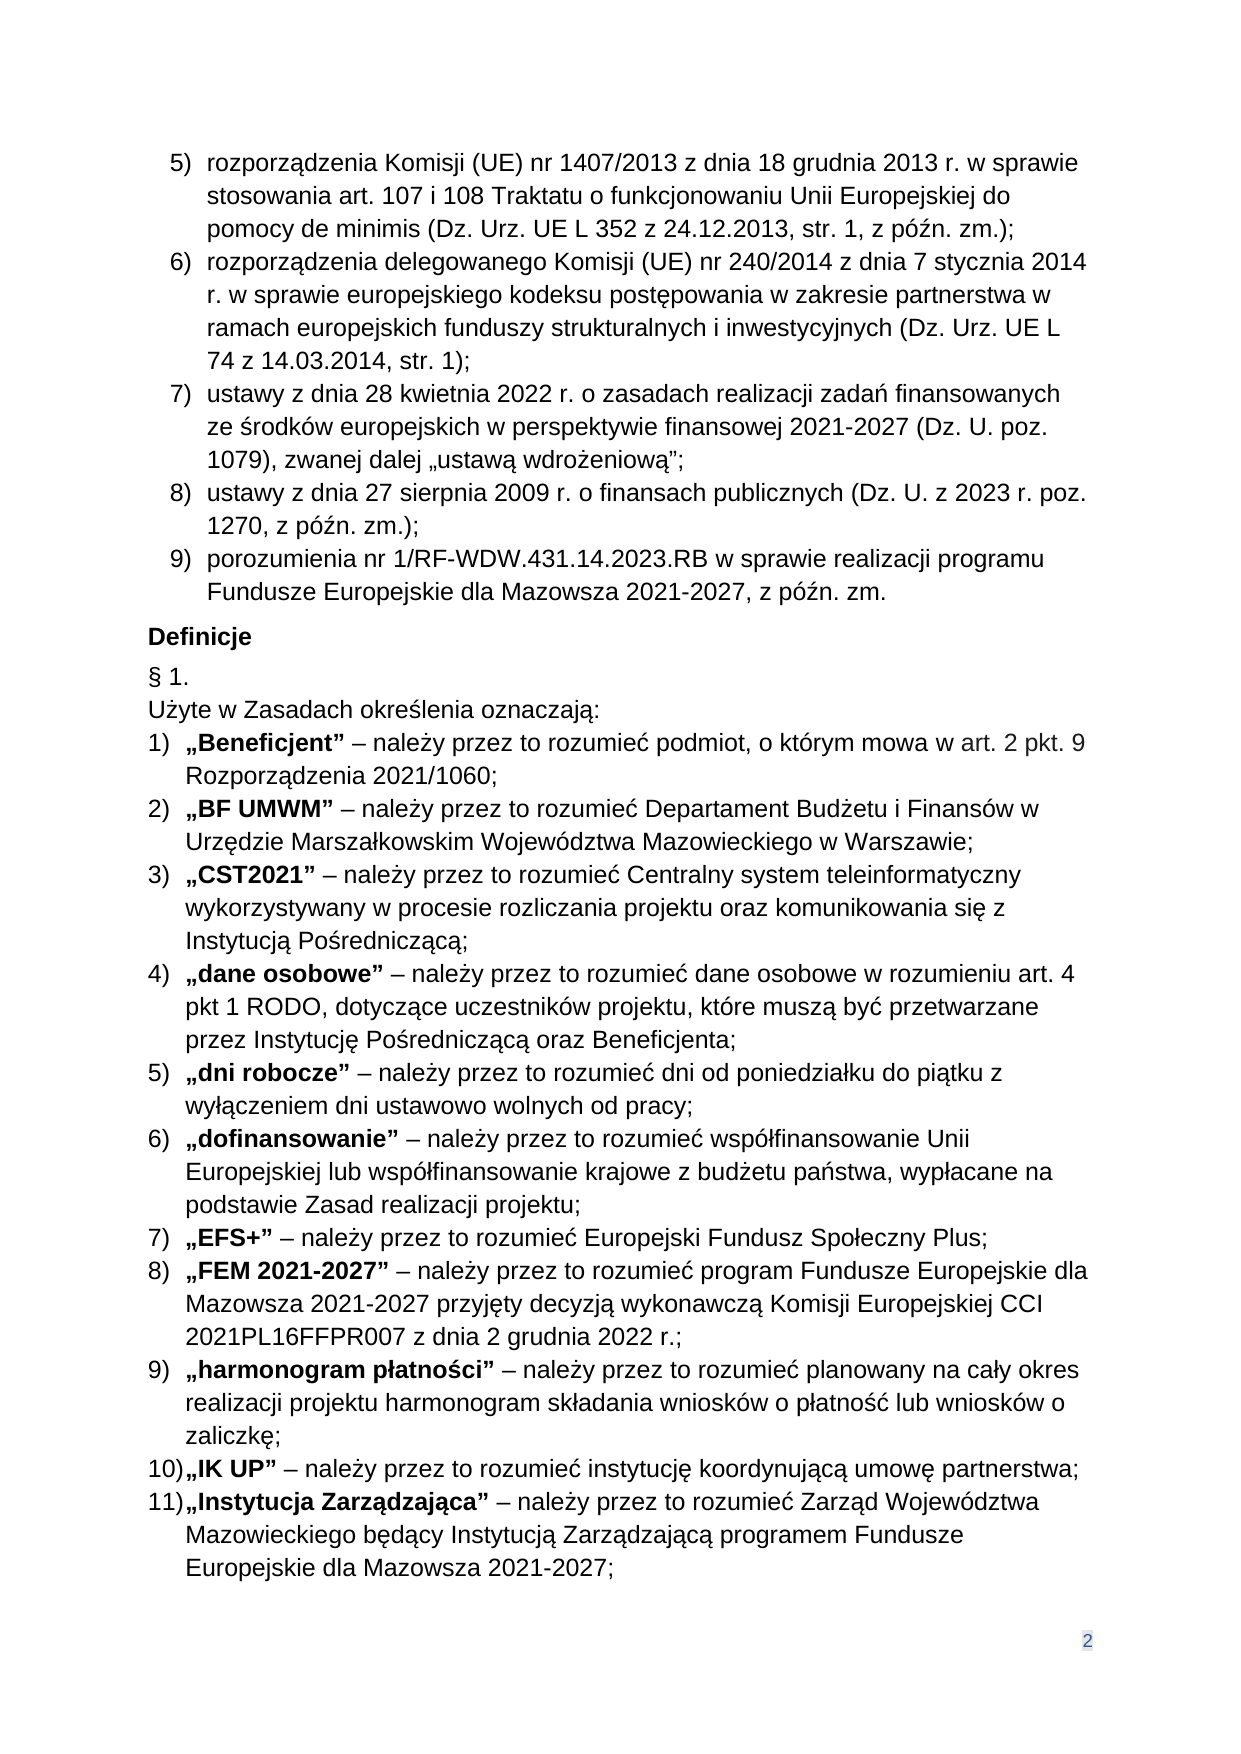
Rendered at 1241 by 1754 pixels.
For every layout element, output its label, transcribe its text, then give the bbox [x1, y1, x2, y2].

list „CST2021” – należy przez to rozumieć Centralny system teleinformatyczny wykorzystywany w procesie rozliczania projektu oraz komunikowania się z Instytucją Pośredniczącą; [148, 860, 1093, 954]
list „EFS+” – należy przez to rozumieć Europejski Fundusz Społeczny Plus; [148, 1223, 1093, 1252]
list „FEM 2021-2027” – należy przez to rozumieć program Fundusze Europejskie dla Mazowsza 2021-2027 przyjęty decyzją wykonawczą Komisji Europejskiej CCI 2021PL16FFPR007 z dnia 2 grudnia 2022 r.; [148, 1256, 1093, 1351]
list „BF UMWM” – należy przez to rozumieć Departament Budżetu i Finansów w Urzędzie Marszałkowskim Województwa Mazowieckiego w Warszawie; [148, 794, 1093, 856]
list „harmonogram płatności” – należy przez to rozumieć planowany na cały okres realizacji projektu harmonogram składania wniosków o płatność lub wniosków o zaliczkę; [148, 1355, 1093, 1450]
list rozporządzenia Komisji (UE) nr 1407/2013 z dnia 18 grudnia 2013 r. w sprawie stosowania art. 107 i 108 Traktatu o funkcjonowaniu Unii Europejskiej do pomocy de minimis (Dz. Urz. UE L 352 z 24.12.2013, str. 1, z późn. zm.); [169, 148, 1093, 242]
list ustawy z dnia 27 sierpnia 2009 r. o finansach publicznych (Dz. U. z 2023 r. poz. 1270, z późn. zm.); [169, 478, 1093, 539]
list ustawy z dnia 28 kwietnia 2022 r. o zasadach realizacji zadań finansowanych ze środków europejskich w perspektywie finansowej 2021-2027 (Dz. U. poz. 1079), zwanej dalej „ustawą wdrożeniową”; [169, 379, 1093, 473]
list „dofinansowanie” – należy przez to rozumieć współfinansowanie Unii Europejskiej lub współfinansowanie krajowe z budżetu państwa, wypłacane na podstawie Zasad realizacji projektu; [148, 1124, 1093, 1219]
list „dni robocze” – należy przez to rozumieć dni od poniedziałku do piątku z wyłączeniem dni ustawowo wolnych od pracy; [148, 1058, 1093, 1120]
subtitle Definicje [148, 622, 1093, 651]
text Użyte w Zasadach określenia oznaczają: [148, 695, 1093, 723]
list „dane osobowe” – należy przez to rozumieć dane osobowe w rozumieniu art. 4 pkt 1 RODO, dotyczące uczestników projektu, które muszą być przetwarzane przez Instytucję Pośredniczącą oraz Beneficjenta; [148, 959, 1093, 1054]
list „Beneficjent” – należy przez to rozumieć podmiot, o którym mowa w art. 2 pkt. 9 Rozporządzenia 2021/1060; [148, 728, 1093, 789]
list „Instytucja Zarządzająca” – należy przez to rozumieć Zarząd Województwa Mazowieckiego będący Instytucją Zarządzającą programem Fundusze Europejskie dla Mazowsza 2021-2027; [148, 1487, 1093, 1582]
list „IK UP” – należy przez to rozumieć instytucję koordynującą umowę partnerstwa; [148, 1454, 1093, 1483]
subtitle § 1. [148, 662, 1093, 690]
list rozporządzenia delegowanego Komisji (UE) nr 240/2014 z dnia 7 stycznia 2014 r. w sprawie europejskiego kodeksu postępowania w zakresie partnerstwa w ramach europejskich funduszy strukturalnych i inwestycyjnych (Dz. Urz. UE L 74 z 14.03.2014, str. 1); [169, 247, 1093, 374]
list porozumienia nr 1/RF-WDW.431.14.2023.RB w sprawie realizacji programu Fundusze Europejskie dla Mazowsza 2021-2027, z późn. zm. [169, 544, 1093, 606]
